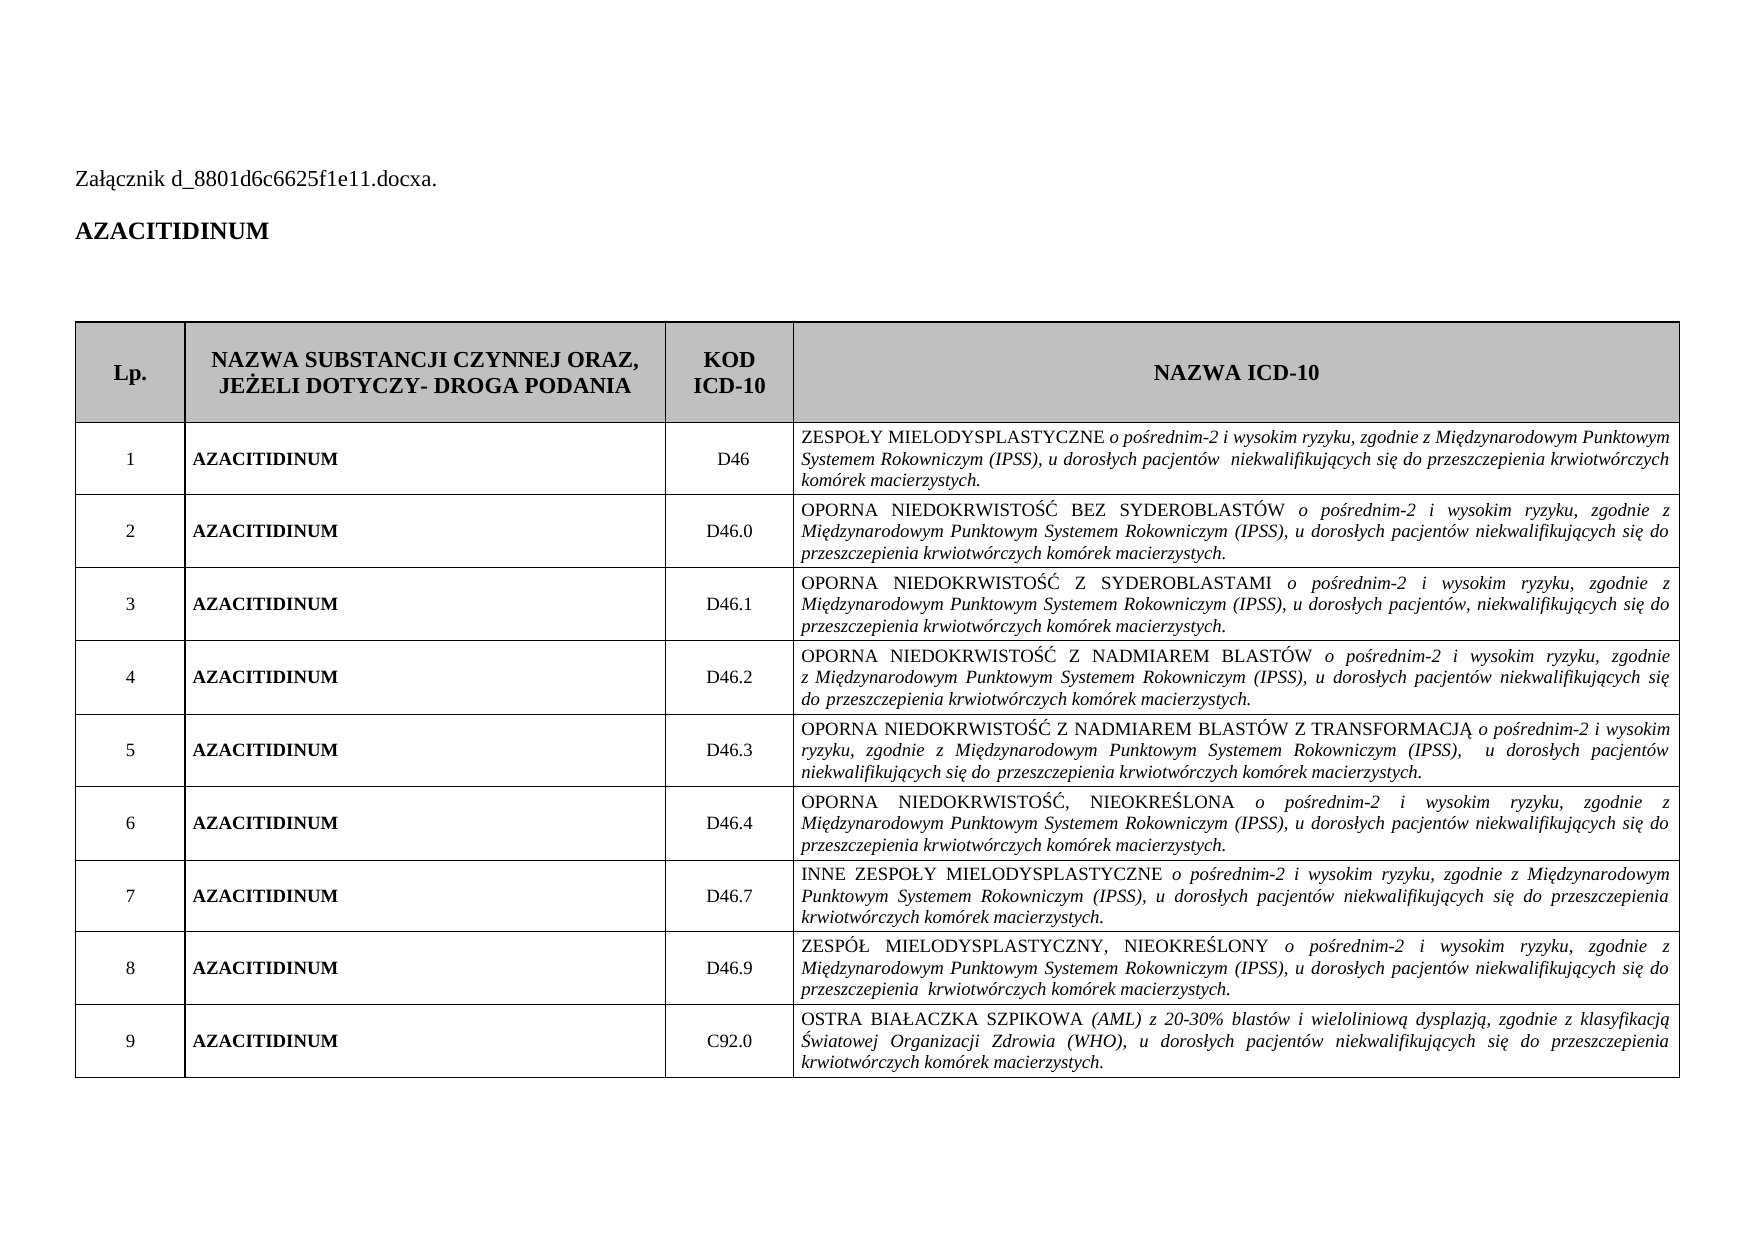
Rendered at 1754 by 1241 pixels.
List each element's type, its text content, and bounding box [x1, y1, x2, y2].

text Załącznik C.69.a. [75, 165, 1679, 192]
table_cell 8 [76, 932, 184, 1003]
table_header NAZWA ICD-10 [794, 323, 1679, 422]
table_cell D46.4 [666, 787, 793, 859]
table_header NAZWA SUBSTANCJI CZYNNEJ ORAZ, JEŻELI DOTYCZY- DROGA PODANIA [186, 323, 665, 422]
table_cell 7 [76, 861, 184, 931]
table_cell AZACITIDINUM [186, 861, 665, 931]
table_cell OPORNA NIEDOKRWISTOŚĆ Z SYDEROBLASTAMI o pośrednim-2 i wysokim ryzyku, zgodnie z Międzynarodowym Punktowym Systemem Rokowniczym (IPSS), u dorosłych pacjentów, niekwalifikujących się do przeszczepienia krwiotwórczych komórek macierzystych. [794, 568, 1679, 640]
table_cell 1 [76, 423, 184, 494]
table_cell AZACITIDINUM [186, 641, 665, 714]
table_cell D46.9 [666, 932, 793, 1003]
table_cell INNE ZESPOŁY MIELODYSPLASTYCZNE o pośrednim-2 i wysokim ryzyku, zgodnie z Międzynarodowym Punktowym Systemem Rokowniczym (IPSS), u dorosłych pacjentów niekwalifikujących się do przeszczepienia krwiotwórczych komórek macierzystych. [794, 861, 1679, 931]
table_cell D46.1 [666, 568, 793, 640]
table_cell AZACITIDINUM [186, 715, 665, 786]
table_cell C92.0 [666, 1005, 793, 1077]
table_cell D46.3 [666, 715, 793, 786]
table_cell AZACITIDINUM [186, 495, 665, 567]
table_cell AZACITIDINUM [186, 932, 665, 1003]
table_cell D46.0 [666, 495, 793, 567]
table_cell 5 [76, 715, 184, 786]
table_cell 3 [76, 568, 184, 640]
table_cell 4 [76, 641, 184, 714]
table_cell ZESPOŁY MIELODYSPLASTYCZNE o pośrednim-2 i wysokim ryzyku, zgodnie z Międzynarodowym Punktowym Systemem Rokowniczym (IPSS), u dorosłych pacjentów niekwalifikujących się do przeszczepienia krwiotwórczych komórek macierzystych. [794, 423, 1679, 494]
table_cell OPORNA NIEDOKRWISTOŚĆ BEZ SYDEROBLASTÓW o pośrednim-2 i wysokim ryzyku, zgodnie z Międzynarodowym Punktowym Systemem Rokowniczym (IPSS), u dorosłych pacjentów niekwalifikujących się do przeszczepienia krwiotwórczych komórek macierzystych. [794, 495, 1679, 567]
table_header KOD ICD-10 [666, 323, 793, 422]
table_cell 9 [76, 1005, 184, 1077]
table_cell D46 [666, 423, 793, 494]
table_header Lp. [76, 323, 184, 422]
table_cell OPORNA NIEDOKRWISTOŚĆ, NIEOKREŚLONA o pośrednim-2 i wysokim ryzyku, zgodnie z Międzynarodowym Punktowym Systemem Rokowniczym (IPSS), u dorosłych pacjentów niekwalifikujących się do przeszczepienia krwiotwórczych komórek macierzystych. [794, 787, 1679, 859]
table_cell ZESPÓŁ MIELODYSPLASTYCZNY, NIEOKREŚLONY o pośrednim-2 i wysokim ryzyku, zgodnie z Międzynarodowym Punktowym Systemem Rokowniczym (IPSS), u dorosłych pacjentów niekwalifikujących się do przeszczepienia krwiotwórczych komórek macierzystych. [794, 932, 1679, 1003]
table_cell D46.7 [666, 861, 793, 931]
table_cell 2 [76, 495, 184, 567]
table_cell 6 [76, 787, 184, 859]
table_cell AZACITIDINUM [186, 568, 665, 640]
table_cell OPORNA NIEDOKRWISTOŚĆ Z NADMIAREM BLASTÓW Z TRANSFORMACJĄ o pośrednim-2 i wysokim ryzyku, zgodnie z Międzynarodowym Punktowym Systemem Rokowniczym (IPSS), u dorosłych pacjentów niekwalifikujących się do przeszczepienia krwiotwórczych komórek macierzystych. [794, 715, 1679, 786]
table_cell D46.2 [666, 641, 793, 714]
table_cell AZACITIDINUM [186, 1005, 665, 1077]
table_cell AZACITIDINUM [186, 423, 665, 494]
table_cell OPORNA NIEDOKRWISTOŚĆ Z NADMIAREM BLASTÓW o pośrednim-2 i wysokim ryzyku, zgodnie z Międzynarodowym Punktowym Systemem Rokowniczym (IPSS), u dorosłych pacjentów niekwalifikujących się do przeszczepienia krwiotwórczych komórek macierzystych. [794, 641, 1679, 714]
table_cell AZACITIDINUM [186, 787, 665, 859]
text AZACITIDINUM [75, 216, 1679, 245]
table_cell OSTRA BIAŁACZKA SZPIKOWA (AML) z 20-30% blastów i wieloliniową dysplazją, zgodnie z klasyfikacją Światowej Organizacji Zdrowia (WHO), u dorosłych pacjentów niekwalifikujących się do przeszczepienia krwiotwórczych komórek macierzystych. [794, 1005, 1679, 1077]
